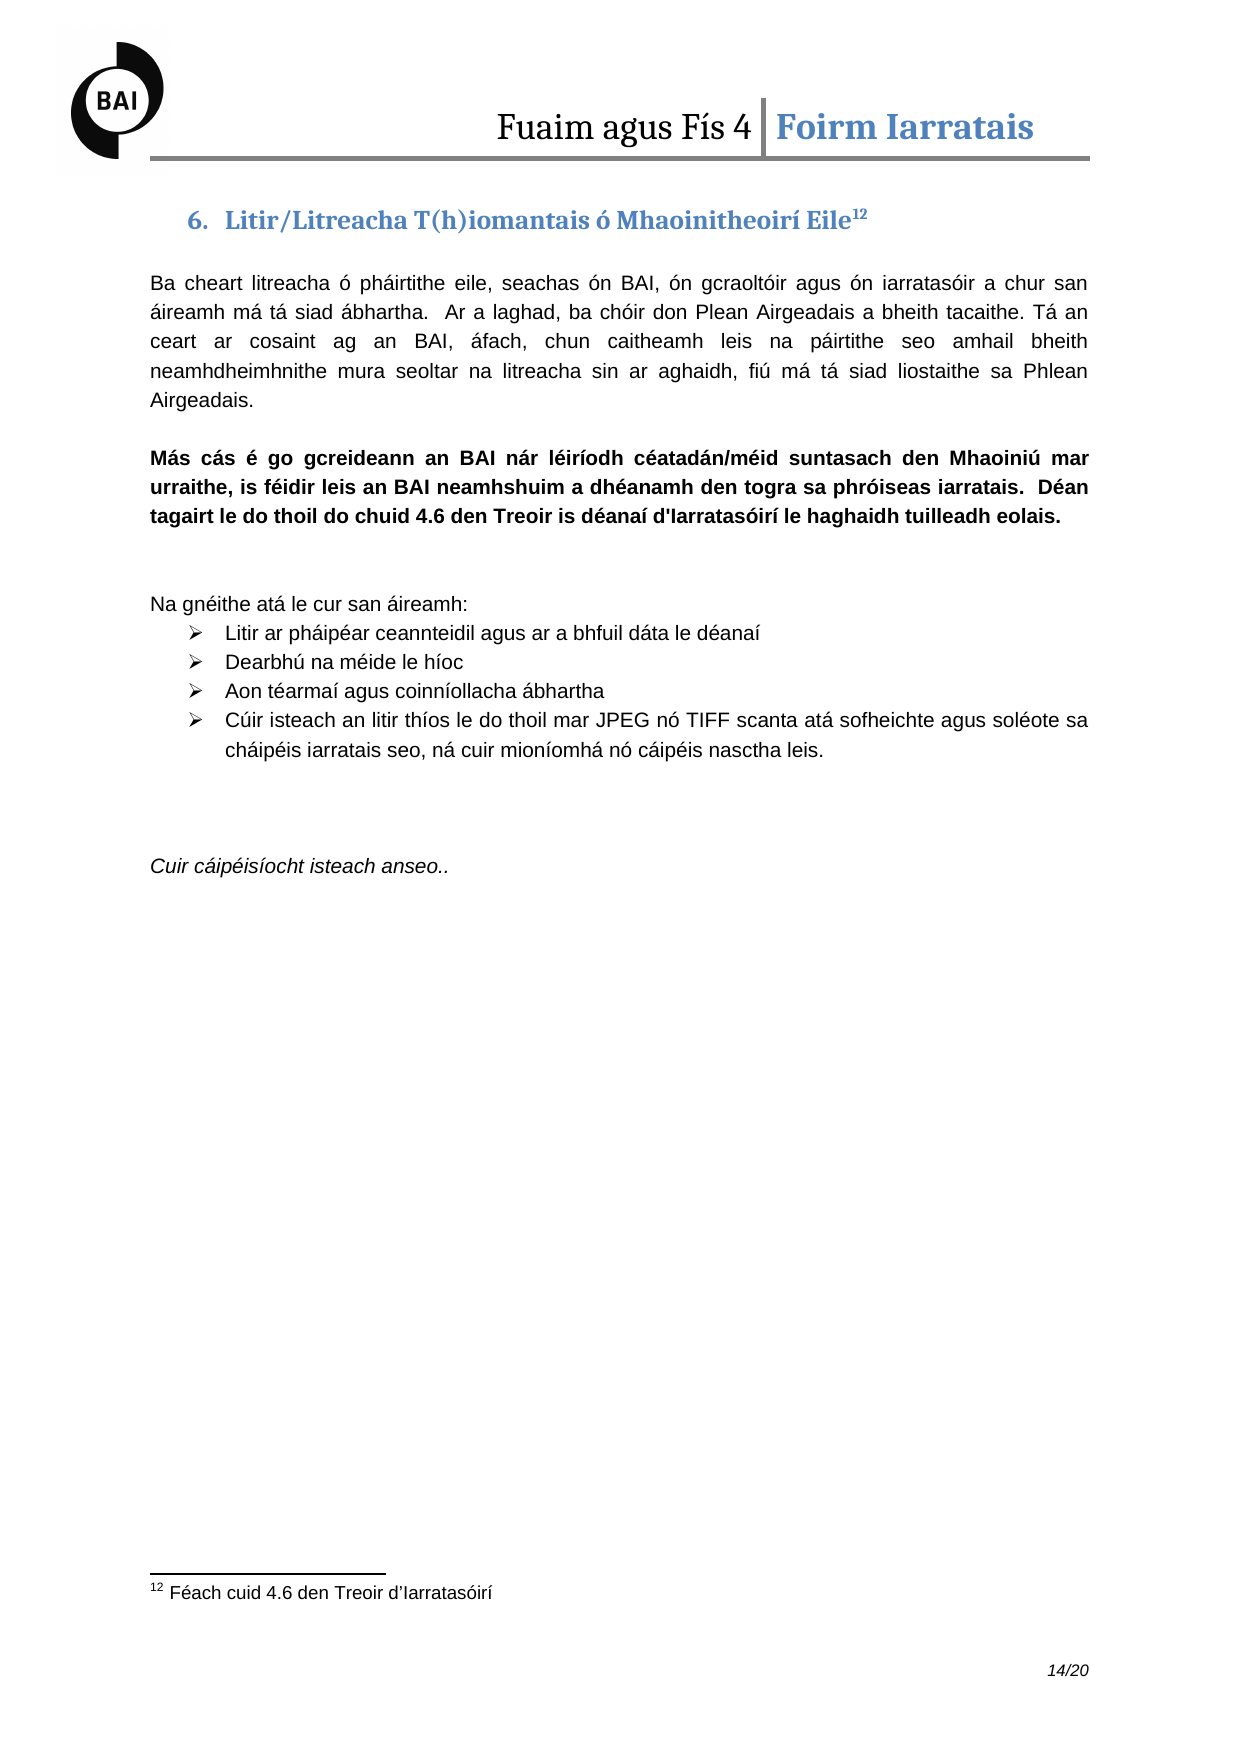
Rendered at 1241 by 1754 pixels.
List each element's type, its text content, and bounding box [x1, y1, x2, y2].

list Aon téarmaí agus coinníollacha ábhartha [187, 674, 1090, 703]
text Na gnéithe atá le cur san áireamh: [150, 587, 1090, 616]
text Cuir cáipéisíocht isteach anseo.. [150, 849, 1090, 878]
subtitle Litir/Litreacha T(h)iomantais ó Mhaoinitheoirí Eile [187, 205, 1090, 237]
list Cúir isteach an litir thíos le do thoil mar JPEG nó TIFF scanta atá sofheichte agus soléote sa cháipéis iarratais seo, ná cuir mioníomhá nó cáipéis nasctha leis. [187, 703, 1090, 762]
list Dearbhú na méide le híoc [187, 645, 1090, 674]
list Litir ar pháipéar ceannteidil agus ar a bhfuil dáta le déanaí [187, 616, 1090, 645]
picture [56, 26, 171, 174]
text Ba cheart litreacha ó pháirtithe eile, seachas ón BAI, ón gcraoltóir agus ón iarratasóir a chur san áireamh má tá siad ábhartha. Ar a laghad, ba chóir don Plean Airgeadais a bheith tacaithe. Tá an ceart ar cosaint ag an BAI, áfach, chun caitheamh leis na páirtithe seo amhail bheith neamhdheimhnithe mura seoltar na litreacha sin ar aghaidh, fiú má tá siad liostaithe sa Phlean Airgeadais. [150, 266, 1090, 412]
text Más cás é go gcreideann an BAI nár léiríodh céatadán/méid suntasach den Mhaoiniú mar urraithe, is féidir leis an BAI neamhshuim a dhéanamh den togra sa phróiseas iarratais. Déan tagairt le do thoil do chuid 4.6 den Treoir is déanaí d'Iarratasóirí le haghaidh tuilleadh eolais. [150, 441, 1090, 528]
